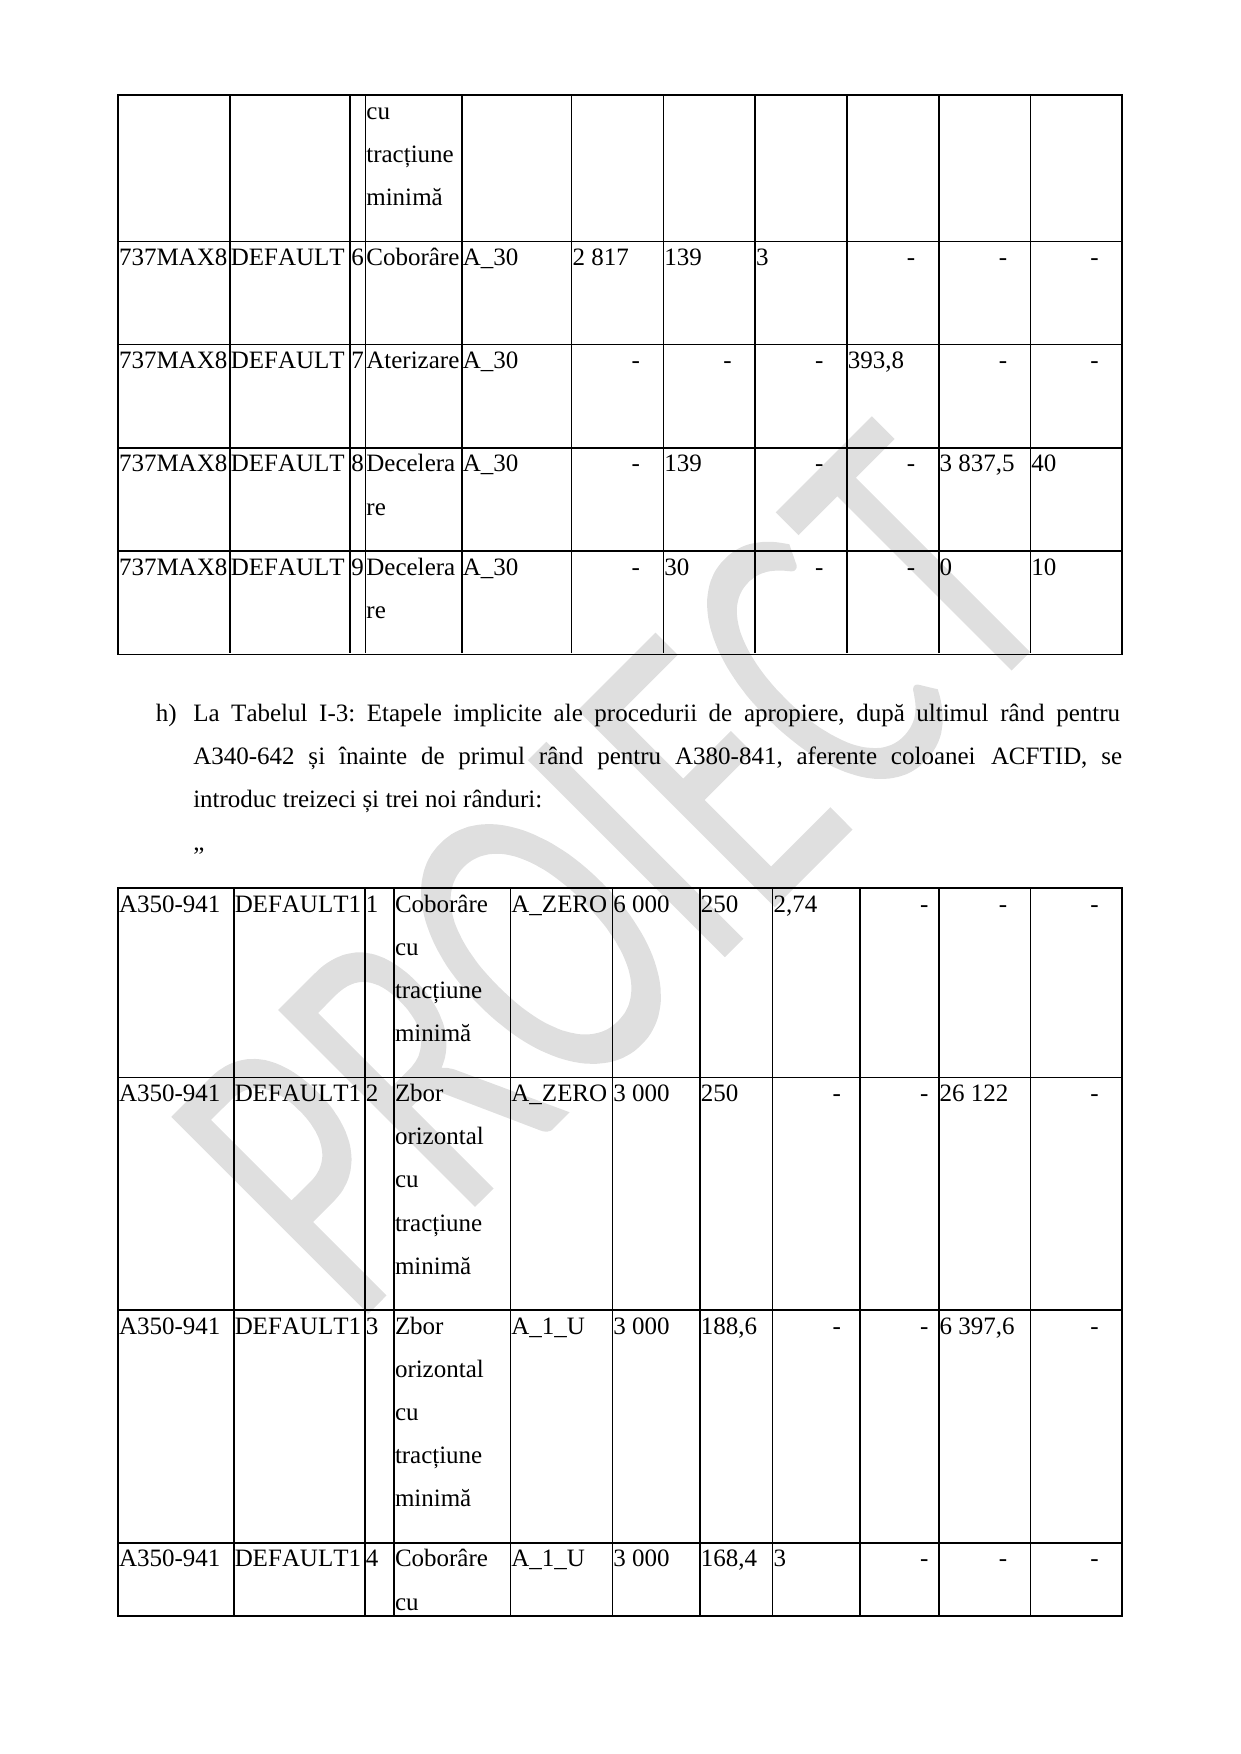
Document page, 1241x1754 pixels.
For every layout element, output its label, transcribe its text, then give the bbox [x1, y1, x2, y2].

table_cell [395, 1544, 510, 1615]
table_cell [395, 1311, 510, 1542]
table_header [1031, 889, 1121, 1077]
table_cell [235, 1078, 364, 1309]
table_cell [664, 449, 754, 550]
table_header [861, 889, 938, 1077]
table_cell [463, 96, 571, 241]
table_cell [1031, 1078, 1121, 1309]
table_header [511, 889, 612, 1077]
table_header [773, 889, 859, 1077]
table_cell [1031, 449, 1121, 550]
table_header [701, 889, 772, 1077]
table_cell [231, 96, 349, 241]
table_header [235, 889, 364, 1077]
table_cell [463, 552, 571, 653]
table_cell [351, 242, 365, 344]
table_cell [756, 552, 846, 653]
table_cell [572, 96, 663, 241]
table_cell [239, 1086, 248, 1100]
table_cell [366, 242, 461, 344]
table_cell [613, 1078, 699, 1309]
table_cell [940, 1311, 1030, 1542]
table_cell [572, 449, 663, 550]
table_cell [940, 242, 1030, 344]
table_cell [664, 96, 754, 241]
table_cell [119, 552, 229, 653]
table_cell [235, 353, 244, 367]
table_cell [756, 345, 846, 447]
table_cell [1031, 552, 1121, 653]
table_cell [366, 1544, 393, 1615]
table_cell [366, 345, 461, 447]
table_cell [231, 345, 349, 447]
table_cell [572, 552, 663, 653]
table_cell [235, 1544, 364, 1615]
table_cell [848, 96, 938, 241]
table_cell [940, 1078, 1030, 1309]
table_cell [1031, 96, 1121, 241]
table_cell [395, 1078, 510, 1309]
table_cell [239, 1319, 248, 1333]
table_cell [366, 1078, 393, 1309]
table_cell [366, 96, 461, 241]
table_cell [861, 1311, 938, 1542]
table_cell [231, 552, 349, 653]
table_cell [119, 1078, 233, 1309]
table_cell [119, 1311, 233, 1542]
list La Tabelul I-3: Etapele implicite ale procedurii de apropiere, după ultimul rând pentru A340-642 și înainte de primul rând pentru A380-841, aferente coloanei ACFTID, se introduc treizeci și trei noi rânduri: [156, 698, 1122, 813]
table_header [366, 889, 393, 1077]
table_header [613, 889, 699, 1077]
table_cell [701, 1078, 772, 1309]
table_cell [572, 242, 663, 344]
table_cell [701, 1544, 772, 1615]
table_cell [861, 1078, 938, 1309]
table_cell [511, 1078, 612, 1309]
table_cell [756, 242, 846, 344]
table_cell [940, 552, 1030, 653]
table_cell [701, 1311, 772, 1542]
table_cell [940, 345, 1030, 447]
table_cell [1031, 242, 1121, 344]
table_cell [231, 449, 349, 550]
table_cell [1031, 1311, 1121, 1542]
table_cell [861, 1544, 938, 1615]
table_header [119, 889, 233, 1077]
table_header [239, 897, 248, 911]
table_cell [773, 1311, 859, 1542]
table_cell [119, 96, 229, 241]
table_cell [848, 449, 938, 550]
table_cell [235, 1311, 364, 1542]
list „ [193, 827, 1122, 856]
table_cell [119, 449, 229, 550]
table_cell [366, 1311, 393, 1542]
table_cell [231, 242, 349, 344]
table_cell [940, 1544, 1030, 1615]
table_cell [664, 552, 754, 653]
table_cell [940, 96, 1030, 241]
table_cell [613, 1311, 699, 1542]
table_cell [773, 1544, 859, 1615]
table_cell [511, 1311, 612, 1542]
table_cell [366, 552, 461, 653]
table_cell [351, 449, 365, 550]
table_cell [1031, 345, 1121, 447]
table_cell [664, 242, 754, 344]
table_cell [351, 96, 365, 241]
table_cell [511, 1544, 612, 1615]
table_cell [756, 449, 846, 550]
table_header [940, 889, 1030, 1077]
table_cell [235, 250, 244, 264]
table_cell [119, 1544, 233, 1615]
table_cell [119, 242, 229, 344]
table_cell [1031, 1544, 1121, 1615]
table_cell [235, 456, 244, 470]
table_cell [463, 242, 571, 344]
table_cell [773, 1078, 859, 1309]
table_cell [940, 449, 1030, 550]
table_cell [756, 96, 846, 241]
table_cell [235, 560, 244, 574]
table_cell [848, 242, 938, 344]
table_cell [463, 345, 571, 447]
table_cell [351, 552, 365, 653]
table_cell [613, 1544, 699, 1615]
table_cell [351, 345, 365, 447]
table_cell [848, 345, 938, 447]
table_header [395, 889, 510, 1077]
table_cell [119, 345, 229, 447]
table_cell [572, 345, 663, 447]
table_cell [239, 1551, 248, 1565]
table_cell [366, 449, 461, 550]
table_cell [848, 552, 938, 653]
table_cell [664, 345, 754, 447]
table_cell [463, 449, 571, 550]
